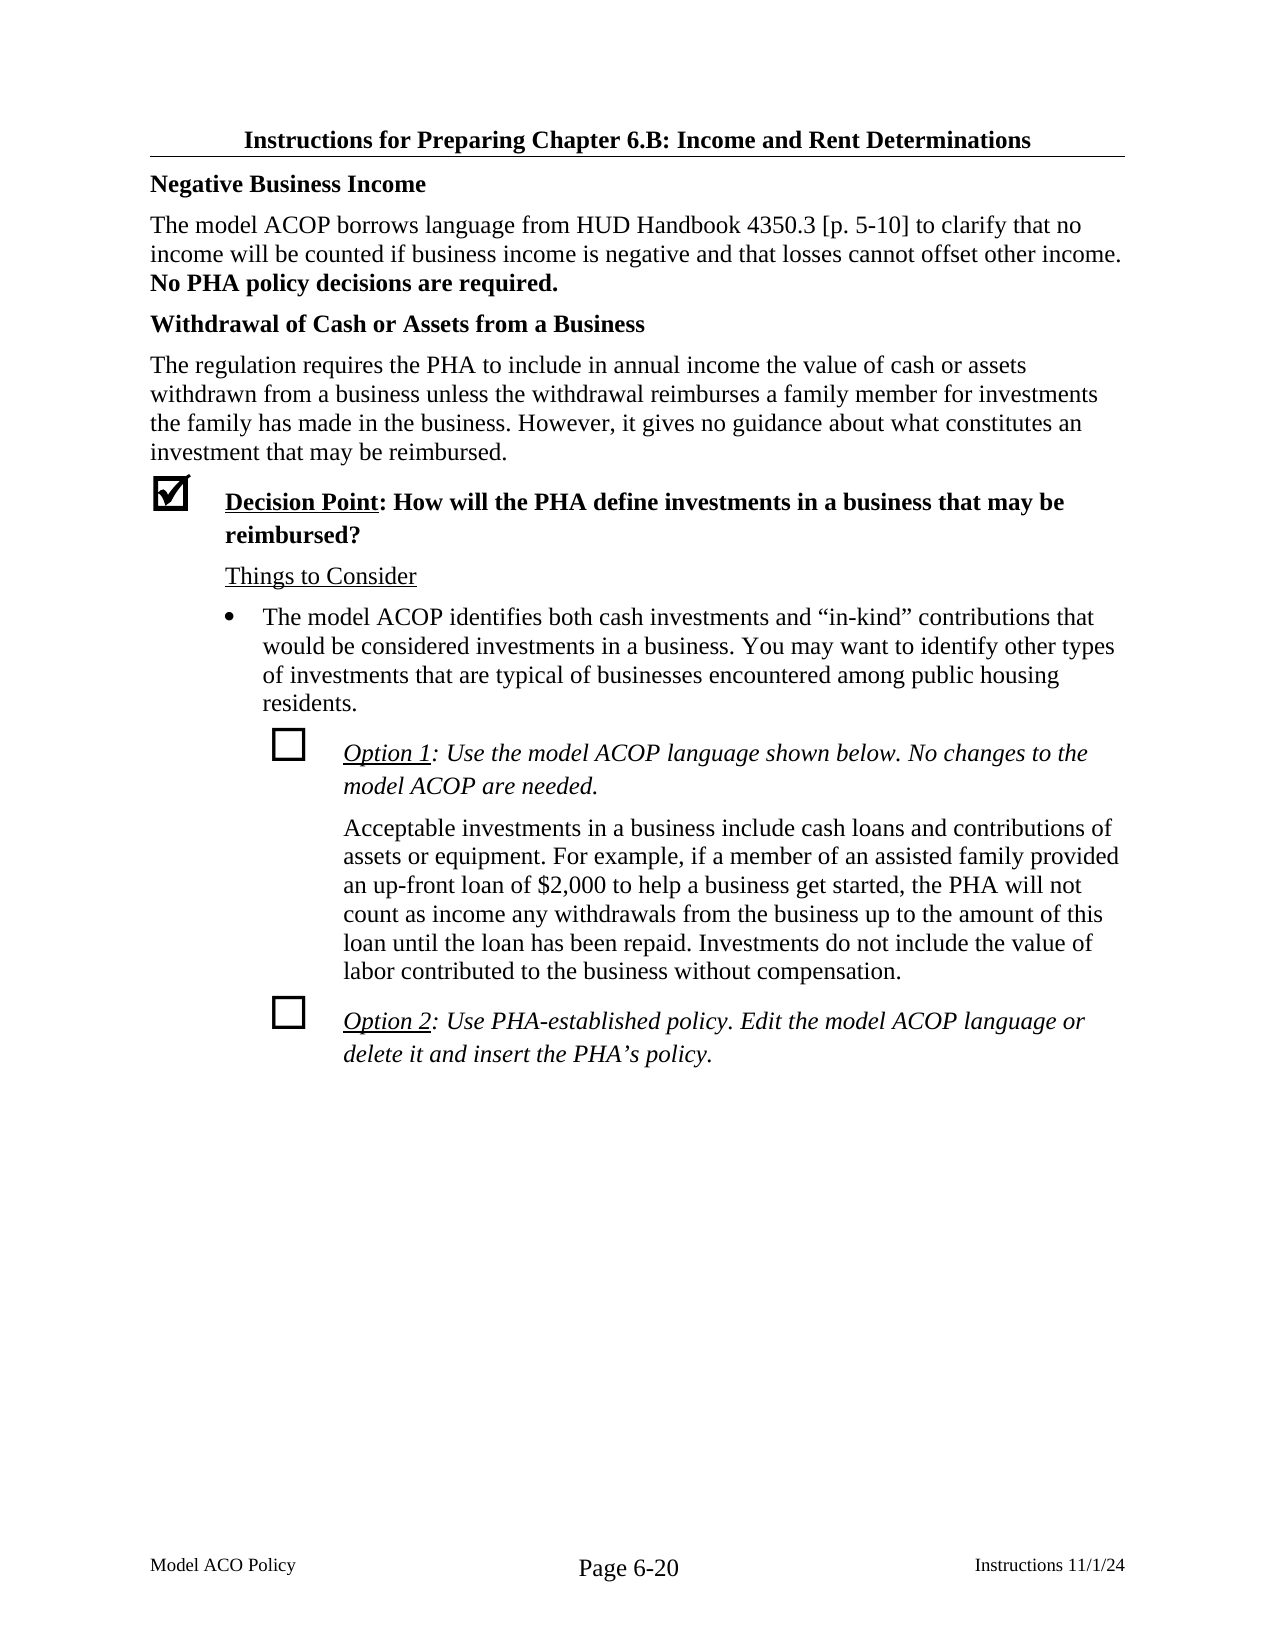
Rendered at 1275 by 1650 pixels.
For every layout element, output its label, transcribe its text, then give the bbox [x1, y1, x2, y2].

text Decision Point: How will the PHA define investments in a business that may be reimbursed? [150, 478, 1125, 548]
text Negative Business Income [150, 169, 1125, 198]
text Things to Consider [225, 561, 1125, 590]
list The model ACOP identifies both cash investments and “in-kind” contributions that would be considered investments in a business. You may want to identify other types of investments that are typical of businesses encountered among public housing residents. [225, 602, 1125, 717]
text Option 1: Use the model ACOP language shown below. No changes to the model ACOP are needed. [268, 730, 1125, 800]
text The model ACOP borrows language from HUD Handbook 4350.3 [p. 5-10] to clarify that no income will be counted if business income is negative and that losses cannot offset other income. No PHA policy decisions are required. [150, 211, 1125, 297]
text The regulation requires the PHA to include in annual income the value of cash or assets withdrawn from a business unless the withdrawal reimburses a family member for investments the family has made in the business. However, it gives no guidance about what constitutes an investment that may be reimbursed. [150, 351, 1125, 466]
text Option 2: Use PHA-established policy. Edit the model ACOP language or delete it and insert the PHA’s policy. [268, 998, 1125, 1068]
text Acceptable investments in a business include cash loans and contributions of assets or equipment. For example, if a member of an assisted family provided an up-front loan of $2,000 to help a business get started, the PHA will not count as income any withdrawals from the business up to the amount of this loan until the loan has been repaid. Investments do not include the value of labor contributed to the business without compensation. [343, 813, 1125, 985]
text Withdrawal of Cash or Assets from a Business [150, 309, 1125, 338]
